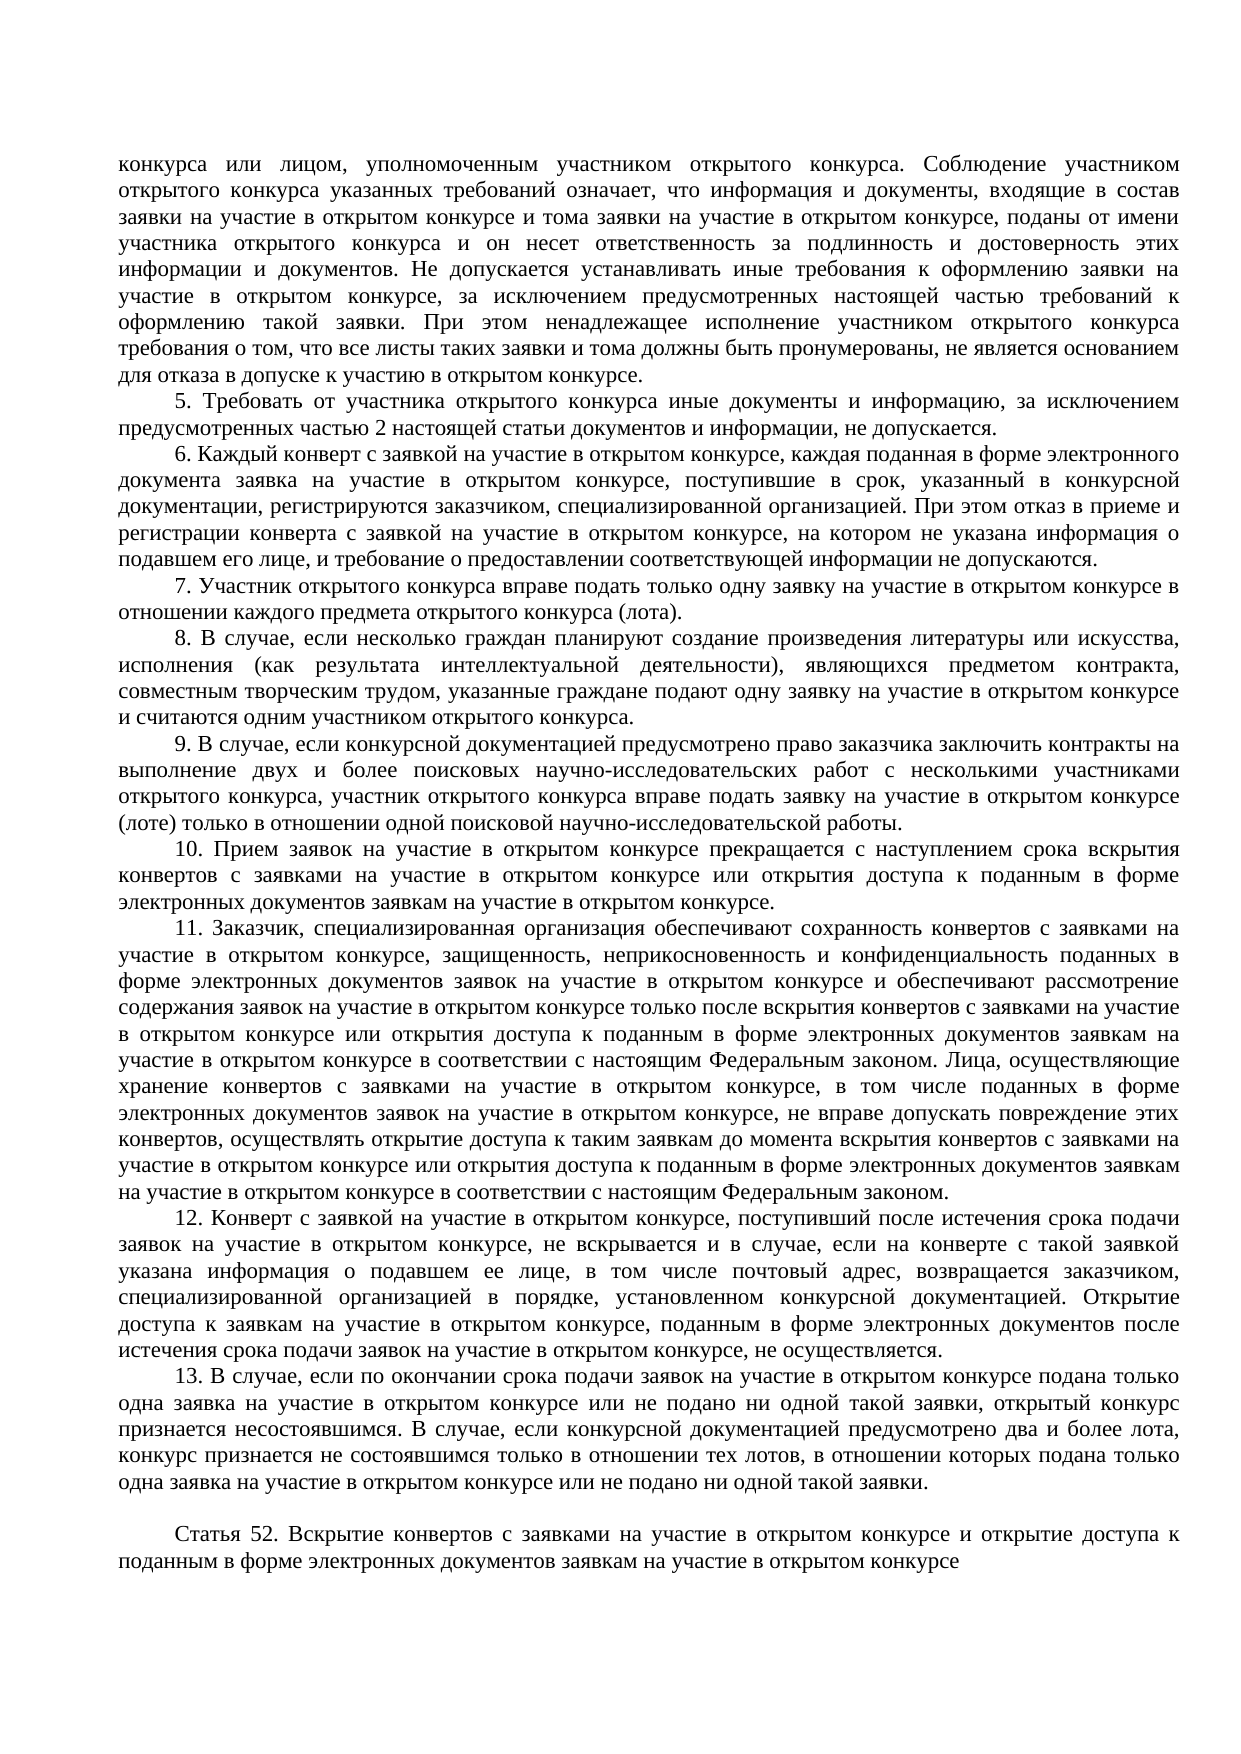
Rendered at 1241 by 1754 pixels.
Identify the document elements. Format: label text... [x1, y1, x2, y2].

text 5. Требовать от участника открытого конкурса иные документы и информацию, за исключением предусмотренных частью 2 настоящей статьи документов и информации, не допускается. [118, 387, 1181, 440]
text 10. Прием заявок на участие в открытом конкурсе прекращается с наступлением срока вскрытия конвертов с заявками на участие в открытом конкурсе или открытия доступа к поданным в форме электронных документов заявкам на участие в открытом конкурсе. [118, 835, 1181, 914]
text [118, 150, 1181, 387]
text 12. Конверт с заявкой на участие в открытом конкурсе, поступивший после истечения срока подачи заявок на участие в открытом конкурсе, не вскрывается и в случае, если на конверте с такой заявкой указана информация о подавшем ее лице, в том числе почтовый адрес, возвращается заказчиком, специализированной организацией в порядке, установленном конкурсной документацией. Открытие доступа к заявкам на участие в открытом конкурсе, поданным в форме электронных документов после истечения срока подачи заявок на участие в открытом конкурсе, не осуществляется. [118, 1204, 1181, 1362]
text 13. В случае, если по окончании срока подачи заявок на участие в открытом конкурсе подана только одна заявка на участие в открытом конкурсе или не подано ни одной такой заявки, открытый конкурс признается несостоявшимся. В случае, если конкурсной документацией предусмотрено два и более лота, конкурс признается не состоявшимся только в отношении тех лотов, в отношении которых подана только одна заявка на участие в открытом конкурсе или не подано ни одной такой заявки. [118, 1362, 1181, 1494]
text 9. В случае, если конкурсной документацией предусмотрено право заказчика заключить контракты на выполнение двух и более поисковых научно-исследовательских работ с несколькими участниками открытого конкурса, участник открытого конкурса вправе подать заявку на участие в открытом конкурсе (лоте) только в отношении одной поисковой научно-исследовательской работы. [118, 730, 1181, 835]
text 7. Участник открытого конкурса вправе подать только одну заявку на участие в открытом конкурсе в отношении каждого предмета открытого конкурса (лота). [118, 572, 1181, 624]
text Статья 52. Вскрытие конвертов с заявками на участие в открытом конкурсе и открытие доступа к поданным в форме электронных документов заявкам на участие в открытом конкурсе [118, 1520, 1181, 1573]
text 6. Каждый конверт с заявкой на участие в открытом конкурсе, каждая поданная в форме электронного документа заявка на участие в открытом конкурсе, поступившие в срок, указанный в конкурсной документации, регистрируются заказчиком, специализированной организацией. При этом отказ в приеме и регистрации конверта с заявкой на участие в открытом конкурсе, на котором не указана информация о подавшем его лице, и требование о предоставлении соответствующей информации не допускаются. [118, 440, 1181, 572]
text 11. Заказчик, специализированная организация обеспечивают сохранность конвертов с заявками на участие в открытом конкурсе, защищенность, неприкосновенность и конфиденциальность поданных в форме электронных документов заявок на участие в открытом конкурсе и обеспечивают рассмотрение содержания заявок на участие в открытом конкурсе только после вскрытия конвертов с заявками на участие в открытом конкурсе или открытия доступа к поданным в форме электронных документов заявкам на участие в открытом конкурсе в соответствии с настоящим Федеральным законом. Лица, осуществляющие хранение конвертов с заявками на участие в открытом конкурсе, в том числе поданных в форме электронных документов заявок на участие в открытом конкурсе, не вправе допускать повреждение этих конвертов, осуществлять открытие доступа к таким заявкам до момента вскрытия конвертов с заявками на участие в открытом конкурсе или открытия доступа к поданным в форме электронных документов заявкам на участие в открытом конкурсе в соответствии с настоящим Федеральным законом. [118, 914, 1181, 1204]
text 8. В случае, если несколько граждан планируют создание произведения литературы или искусства, исполнения (как результата интеллектуальной деятельности), являющихся предметом контракта, совместным творческим трудом, указанные граждане подают одну заявку на участие в открытом конкурсе и считаются одним участником открытого конкурса. [118, 624, 1181, 730]
